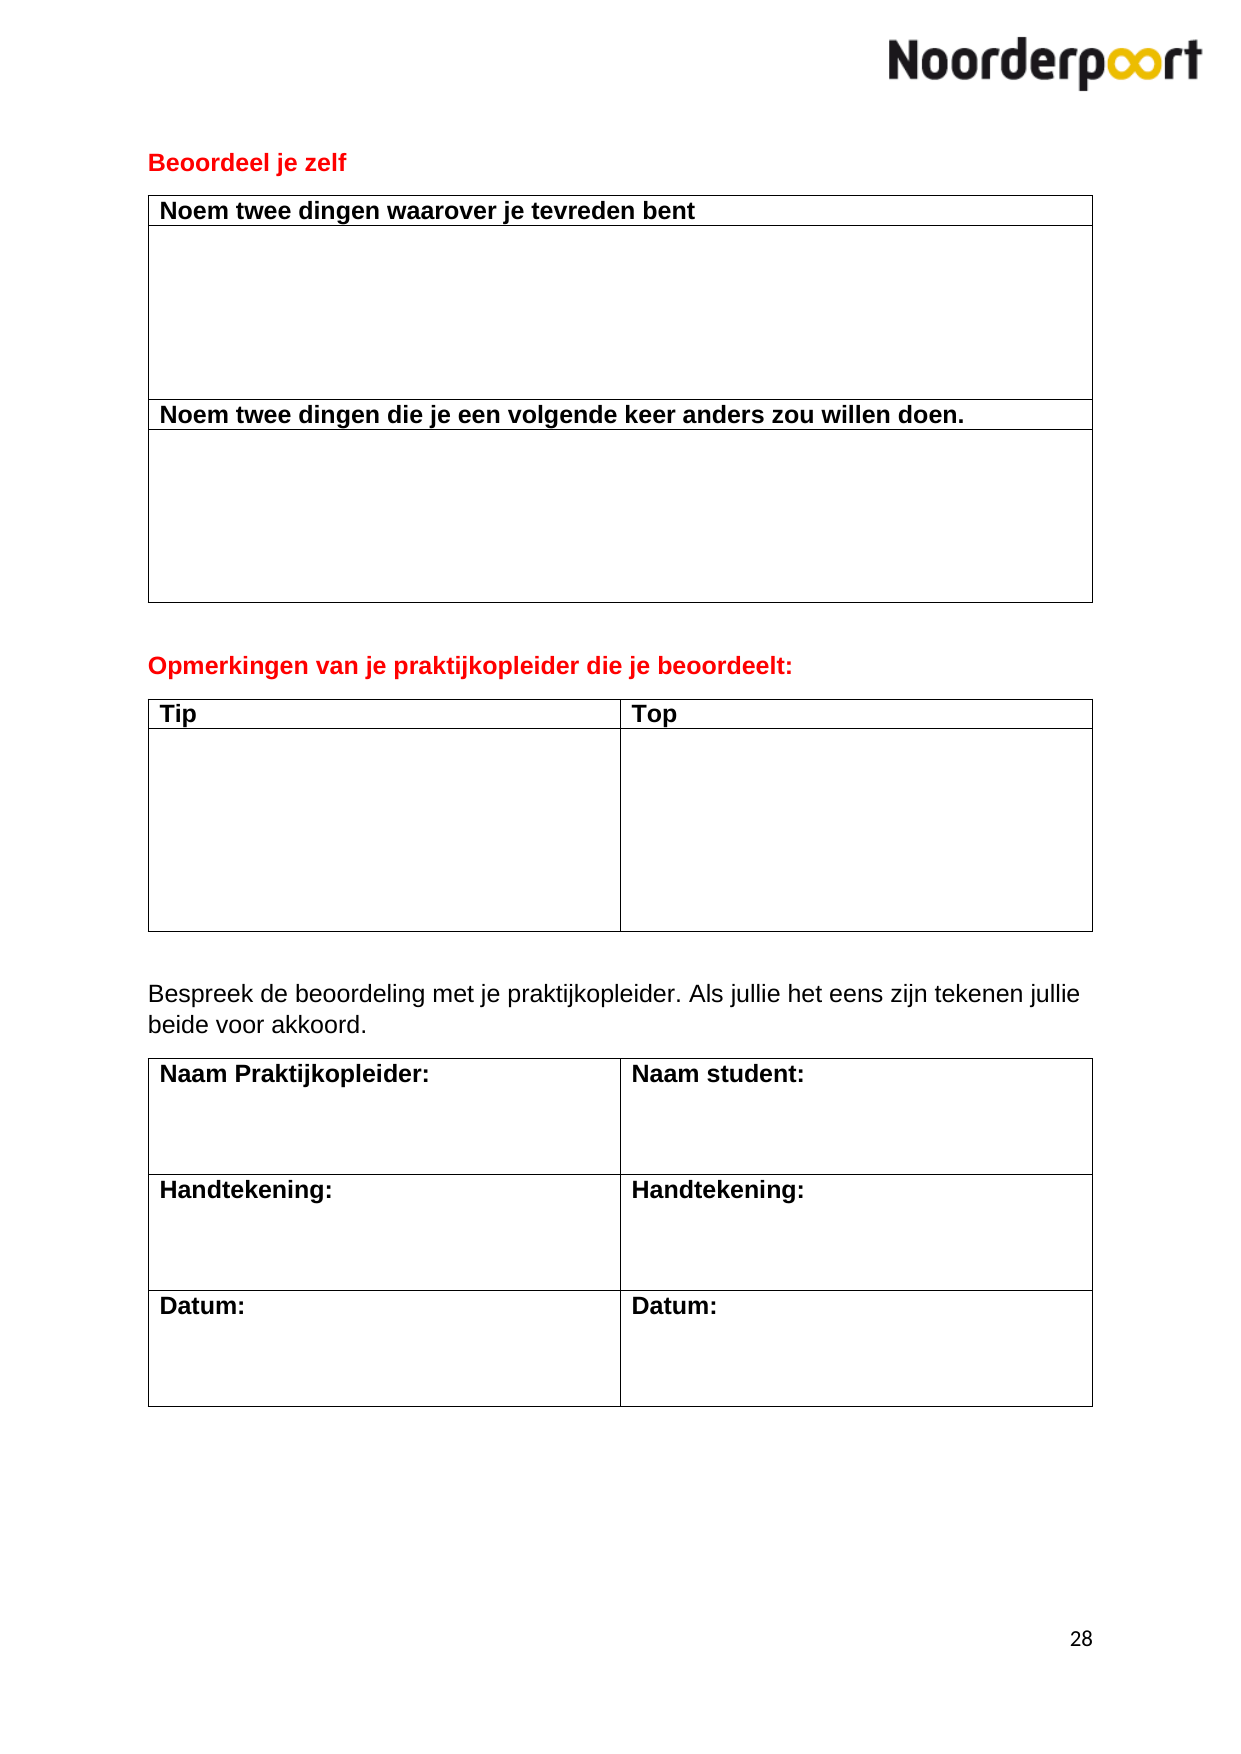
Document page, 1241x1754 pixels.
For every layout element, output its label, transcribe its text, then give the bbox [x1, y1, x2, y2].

table_cell [149, 430, 1092, 602]
table_header Top [621, 700, 1092, 728]
table_cell Datum: [149, 1291, 620, 1406]
table_cell [149, 729, 620, 931]
text Bespreek de beoordeling met je praktijkopleider. Als jullie het eens zijn tekenen jullie beide voor akkoord. [148, 979, 1093, 1039]
table_header Noem twee dingen waarover je tevreden bent [149, 196, 1092, 225]
table_cell Handtekening: [149, 1175, 620, 1290]
text Opmerkingen van je praktijkopleider die je beoordeelt: [148, 651, 1093, 679]
table_cell Datum: [621, 1291, 1092, 1406]
text Beoordeel je zelf [148, 148, 1093, 176]
table_cell Noem twee dingen die je een volgende keer anders zou willen doen. [149, 400, 1092, 428]
table_cell [621, 729, 1092, 931]
table_cell Handtekening: [621, 1175, 1092, 1290]
table_header Naam Praktijkopleider: [149, 1059, 620, 1174]
picture [882, 31, 1205, 93]
table_header Tip [149, 700, 620, 728]
table_header Naam student: [621, 1059, 1092, 1174]
table_cell [149, 226, 1092, 399]
